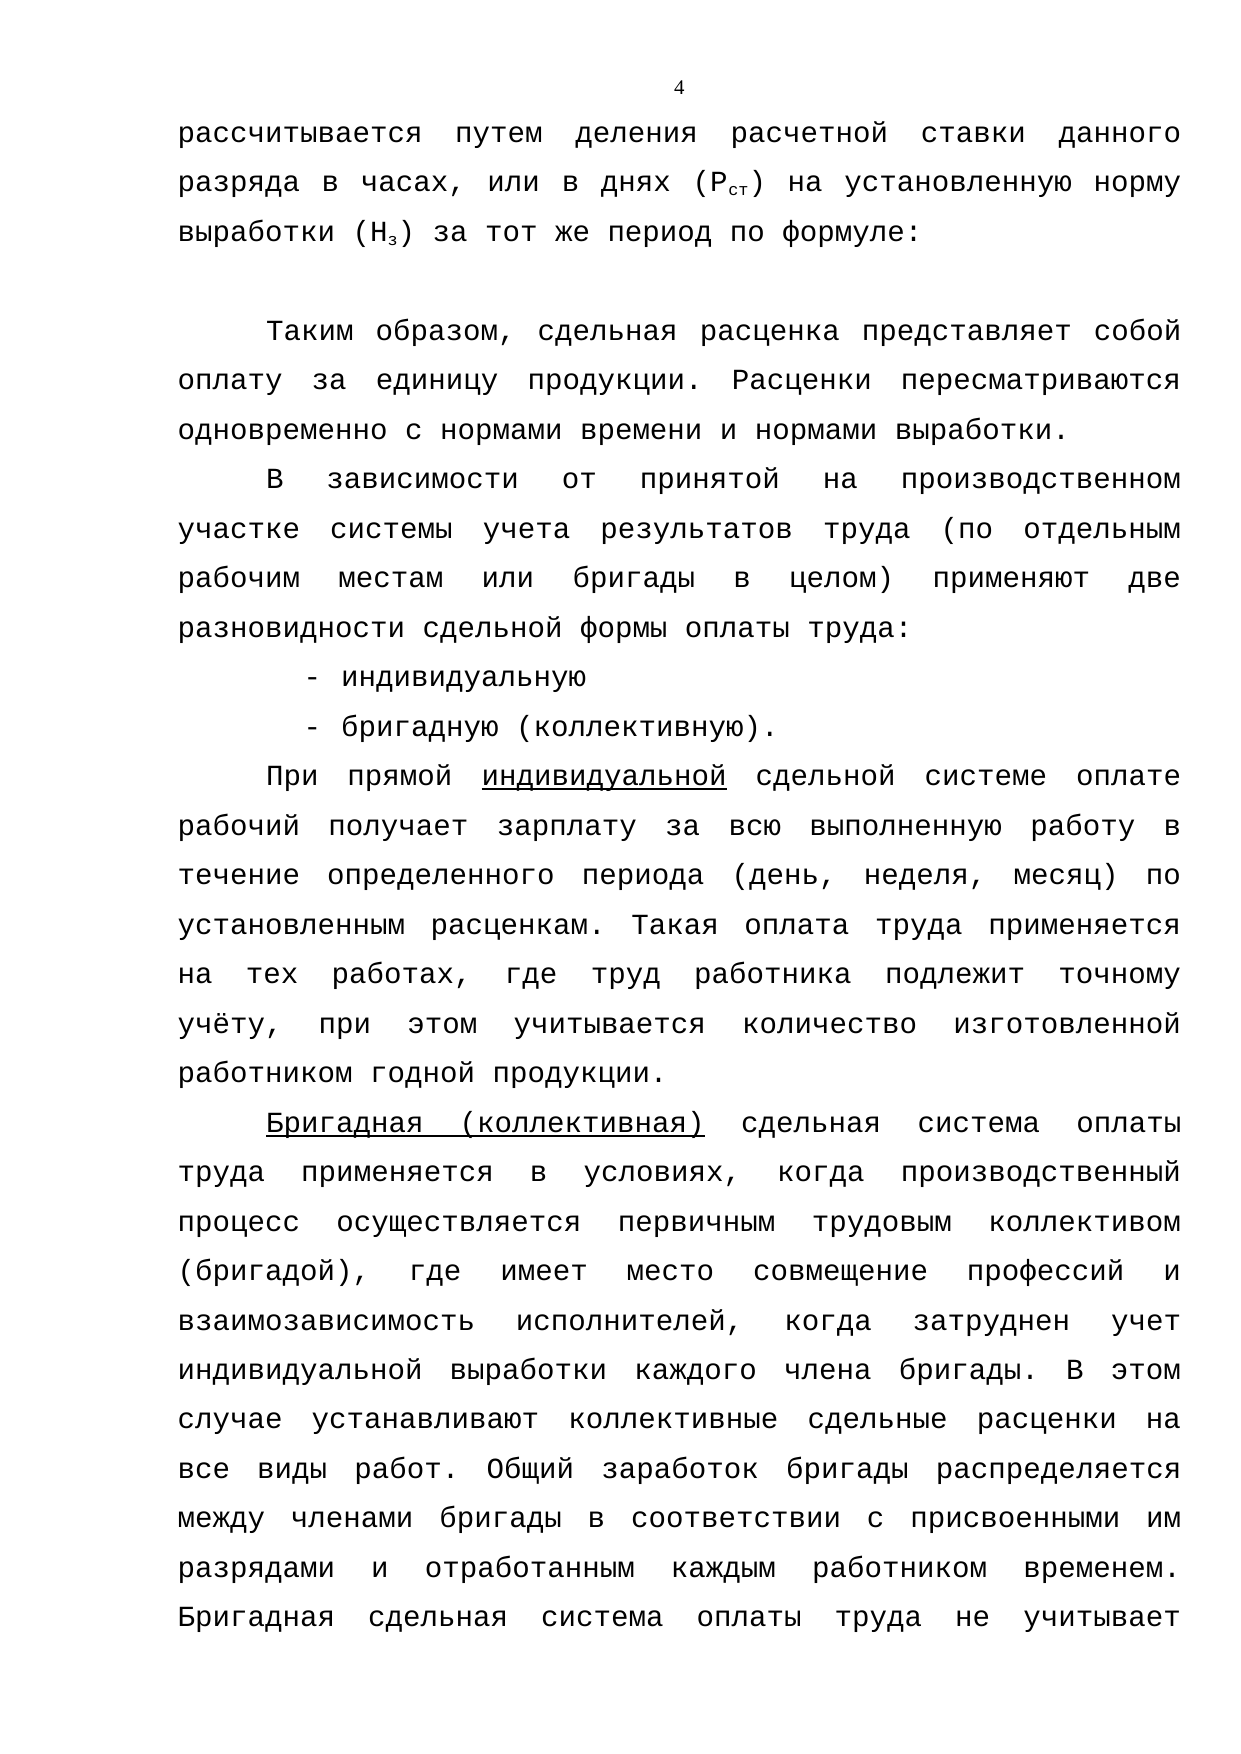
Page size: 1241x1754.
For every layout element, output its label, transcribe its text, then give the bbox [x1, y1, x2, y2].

text Таким образом, сдельная расценка представляет собой оплату за единицу продукции. Расценки пересматриваются одновременно с нормами времени и нормами выработки. [177, 316, 1181, 448]
list бригадную (коллективную). [303, 712, 1181, 745]
text При прямой индивидуальной сдельной системе оплате рабочий получает зарплату за всю выполненную работу в течение определенного периода (день, неделя, месяц) по установленным расценкам. Такая оплата труда применяется на тех работах, где труд работника подлежит точному учёту, при этом учитывается количество изготовленной работником годной продукции. [177, 761, 1181, 1091]
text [177, 1108, 1181, 1636]
list индивидуальную [303, 662, 1181, 695]
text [177, 118, 1181, 250]
text В зависимости от принятой на производственном участке системы учета результатов труда (по отдельным рабочим местам или бригады в целом) применяют две разновидности сдельной формы оплаты труда: [177, 464, 1181, 646]
